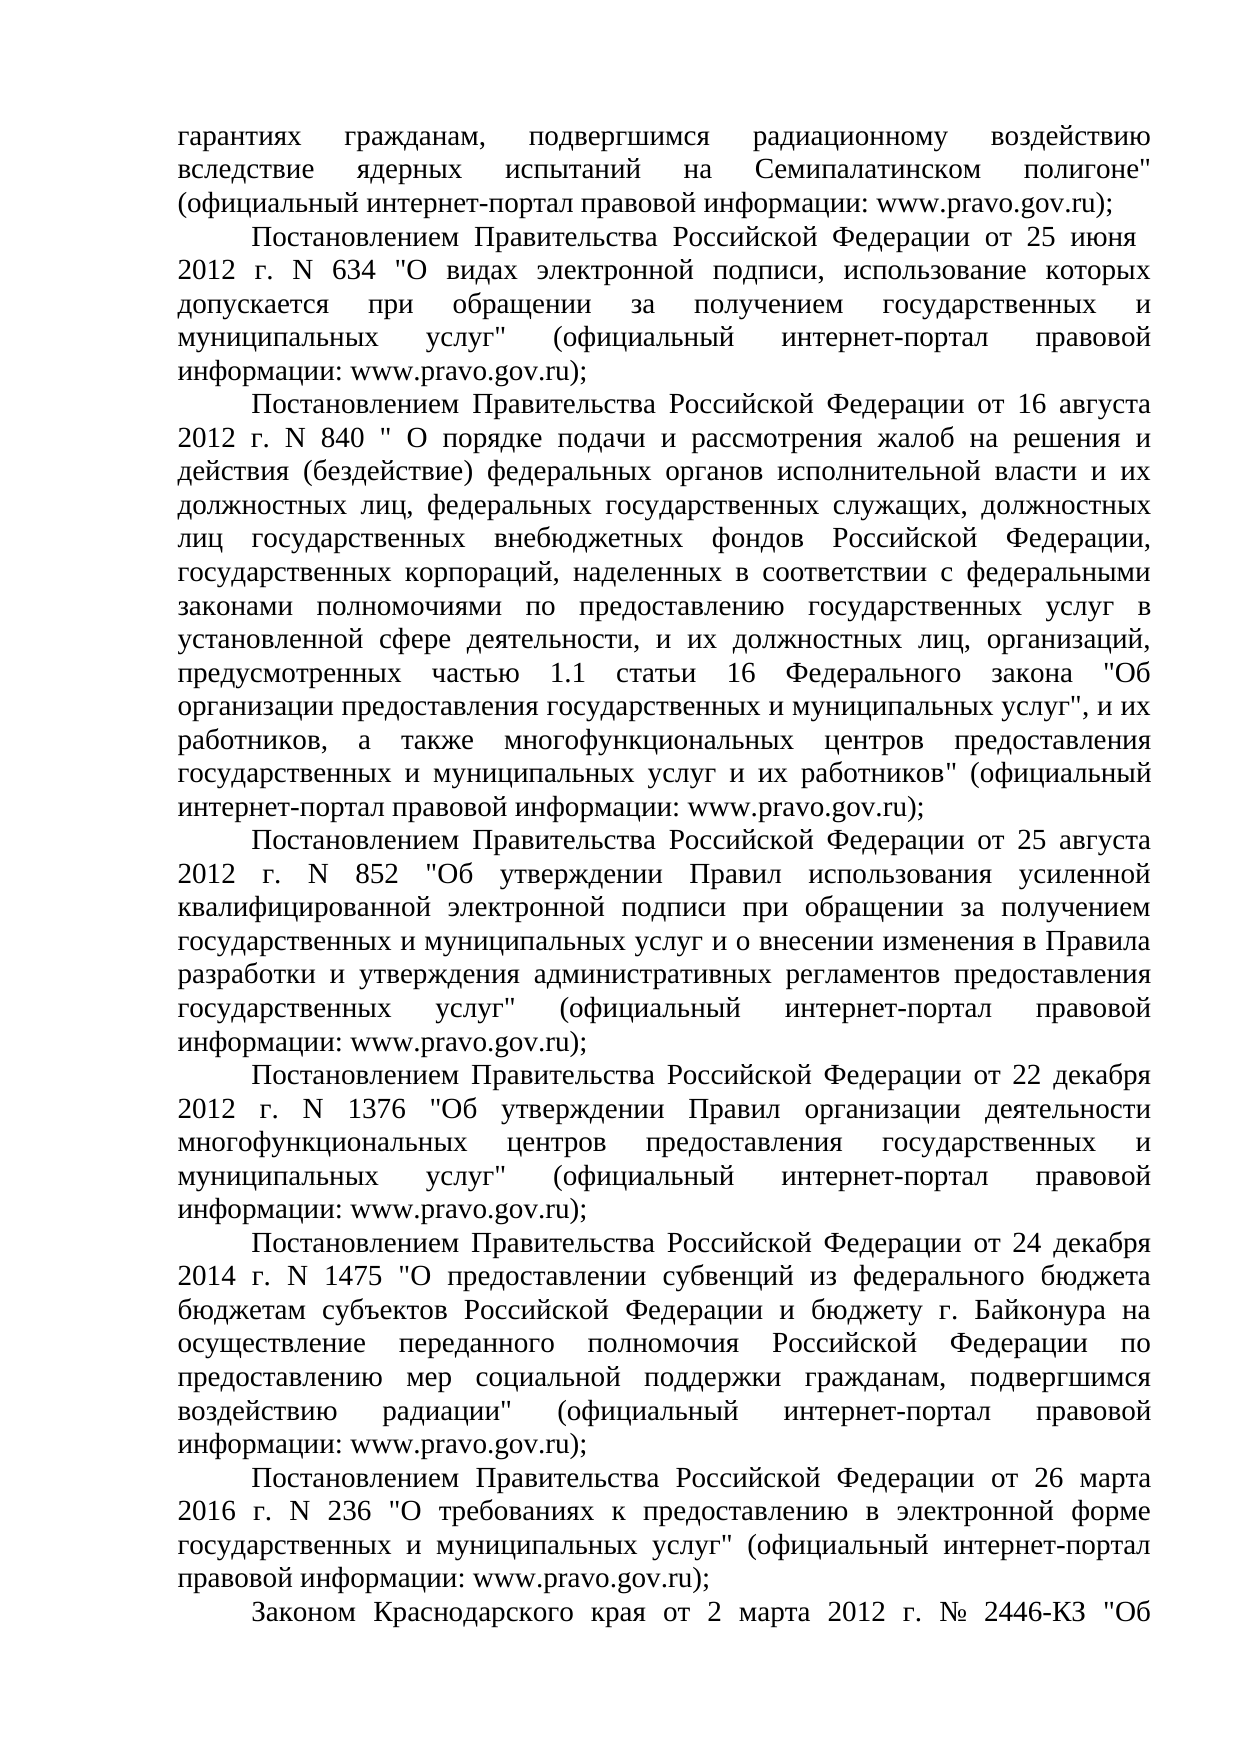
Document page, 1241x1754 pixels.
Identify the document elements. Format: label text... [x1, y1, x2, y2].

text Постановлением Правительства Российской Федерации от 25 августа 2012 г. N 852 "Об утверждении Правил использования усиленной квалифицированной электронной подписи при обращении за получением государственных и муниципальных услуг и о внесении изменения в Правила разработки и утверждения административных регламентов предоставления государственных услуг" (официальный интернет-портал правовой информации: www.pravo.gov.ru); [177, 822, 1152, 1057]
text Постановлением Правительства Российской Федерации от 26 марта 2016 г. N 236 "О требованиях к предоставлению в электронной форме государственных и муниципальных услуг" (официальный интернет-портал правовой информации: www.pravo.gov.ru); [177, 1460, 1152, 1594]
text Постановлением Правительства Российской Федерации от 16 августа 2012 г. N 840 " О порядке подачи и рассмотрения жалоб на решения и действия (бездействие) федеральных органов исполнительной власти и их должностных лиц, федеральных государственных служащих, должностных лиц государственных внебюджетных фондов Российской Федерации, государственных корпораций, наделенных в соответствии с федеральными законами полномочиями по предоставлению государственных услуг в установленной сфере деятельности, и их должностных лиц, организаций, предусмотренных частью 1.1 статьи 16 Федерального закона "Об организации предоставления государственных и муниципальных услуг", и их работников, а также многофункциональных центров предоставления государственных и муниципальных услуг и их работников" (официальный интернет-портал правовой информации: www.pravo.gov.ru); [177, 386, 1152, 822]
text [177, 118, 1152, 219]
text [177, 1594, 1152, 1627]
text Постановлением Правительства Российской Федерации от 22 декабря 2012 г. N 1376 "Об утверждении Правил организации деятельности многофункциональных центров предоставления государственных и муниципальных услуг" (официальный интернет-портал правовой информации: www.pravo.gov.ru); [177, 1057, 1152, 1225]
text Постановлением Правительства Российской Федерации от 25 июня 2012 г. N 634 "О видах электронной подписи, использование которых допускается при обращении за получением государственных и муниципальных услуг" (официальный интернет-портал правовой информации: www.pravo.gov.ru); [177, 219, 1152, 386]
text Постановлением Правительства Российской Федерации от 24 декабря 2014 г. N 1475 "О предоставлении субвенций из федерального бюджета бюджетам субъектов Российской Федерации и бюджету г. Байконура на осуществление переданного полномочия Российской Федерации по предоставлению мер социальной поддержки гражданам, подвергшимся воздействию радиации" (официальный интернет-портал правовой информации: www.pravo.gov.ru); [177, 1225, 1152, 1460]
